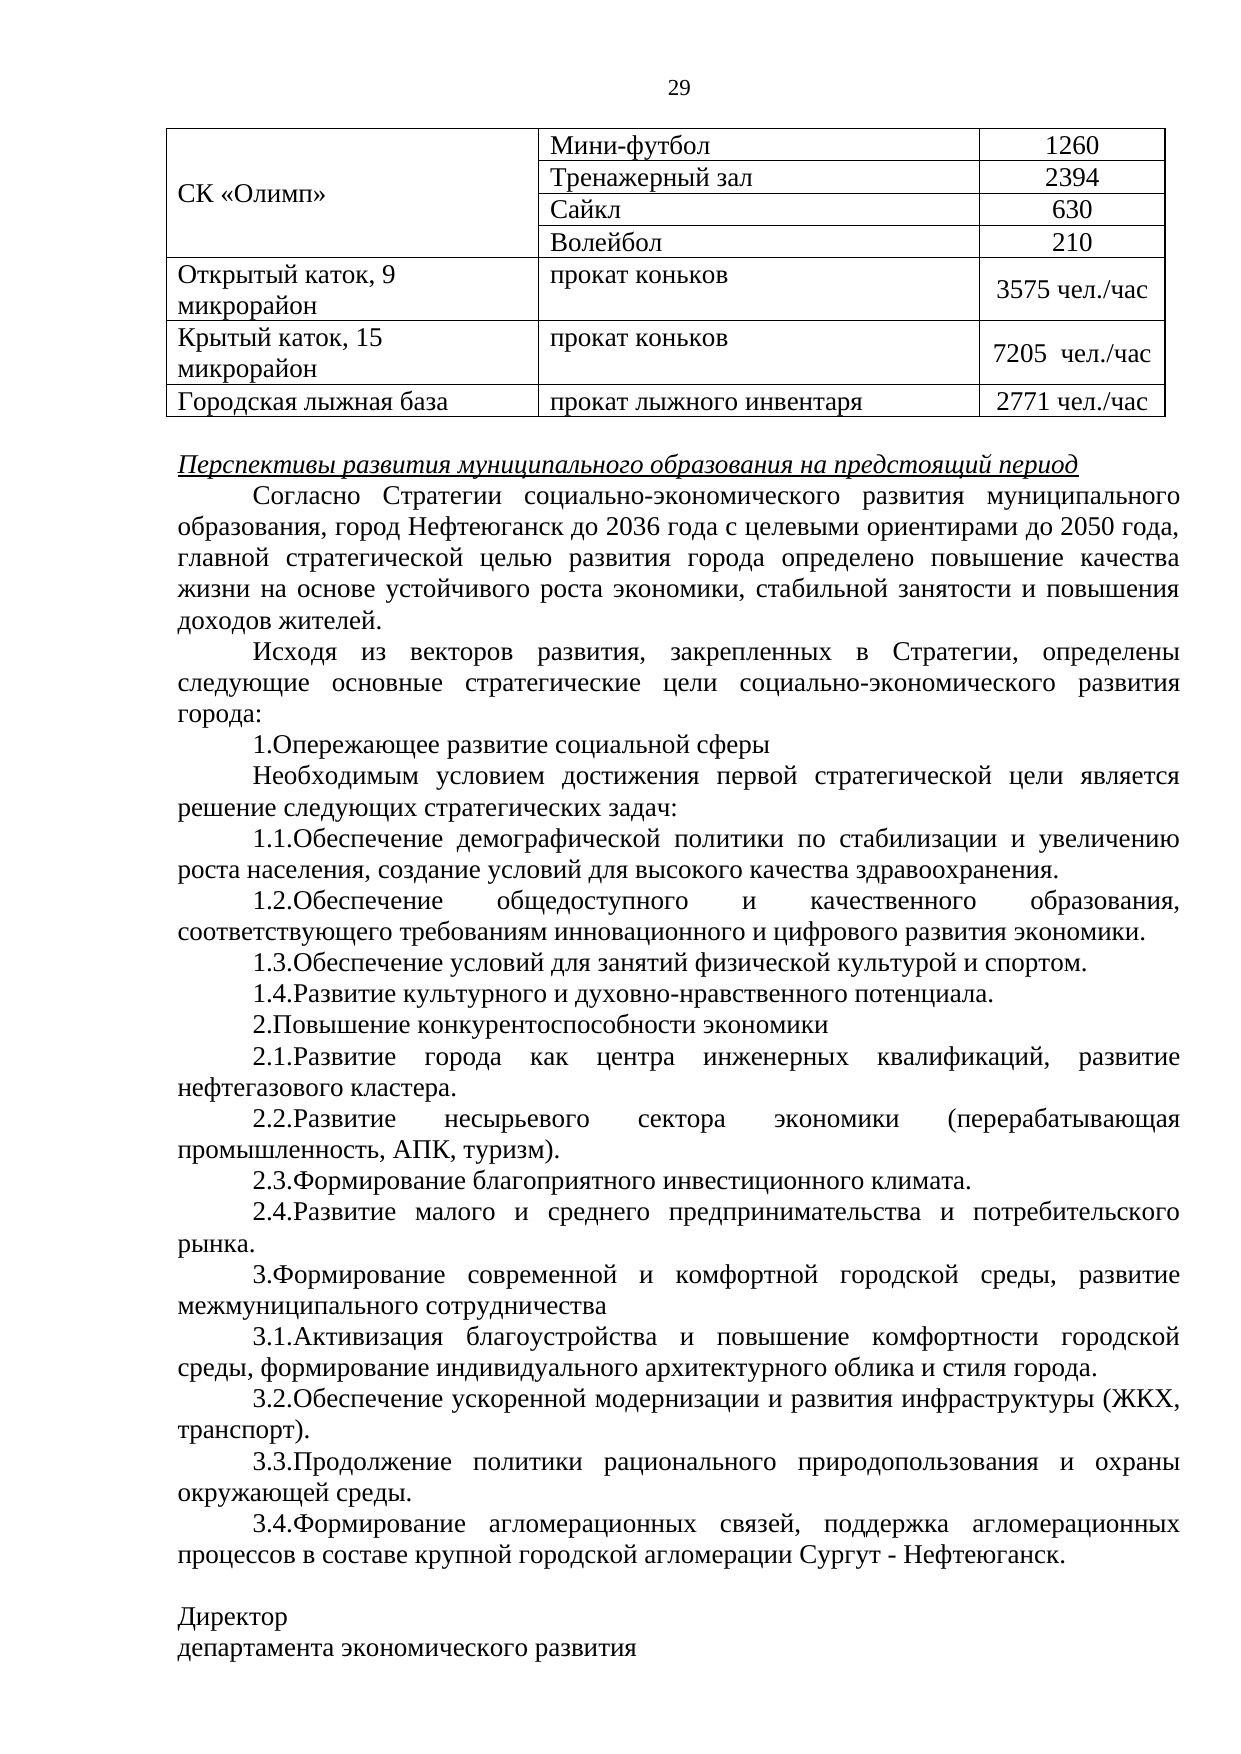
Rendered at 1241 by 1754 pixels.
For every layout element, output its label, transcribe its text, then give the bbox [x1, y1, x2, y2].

text 2.2.Развитие несырьевого сектора экономики (перерабатывающая промышленность, АПК, туризм). [177, 1102, 1181, 1164]
table_cell 210 [980, 226, 1164, 257]
table_cell Открытый каток, 9 микрорайон [167, 258, 538, 320]
text 1.3.Обеспечение условий для занятий физической культурой и спортом. [177, 946, 1181, 977]
text 3.2.Обеспечение ускоренной модернизации и развития инфраструктуры (ЖКХ, транспорт). [177, 1382, 1181, 1445]
table_cell 3575 чел./час [980, 258, 1164, 320]
table_cell прокат коньков [539, 258, 979, 320]
text Необходимым условием достижения первой стратегической цели является решение следующих стратегических задач: [177, 759, 1181, 822]
text Исходя из векторов развития, закрепленных в Стратегии, определены следующие основные стратегические цели социально-экономического развития города: [177, 635, 1181, 728]
table_cell СК «Олимп» [167, 129, 538, 257]
text Перспективы развития муниципального образования на предстоящий период [177, 448, 1181, 479]
table_cell 630 [980, 194, 1164, 225]
text 2.3.Формирование благоприятного инвестиционного климата. [177, 1164, 1181, 1196]
text 2.4.Развитие малого и среднего предпринимательства и потребительского рынка. [177, 1196, 1181, 1258]
table_cell Крытый каток, 15 микрорайон [167, 321, 538, 384]
table_cell 1260 [980, 129, 1164, 160]
table_cell Мини-футбол [539, 129, 979, 160]
text 1.2.Обеспечение общедоступного и качественного образования, соответствующего требованиям инновационного и цифрового развития экономики. [177, 884, 1181, 946]
table_cell Тренажерный зал [539, 161, 979, 193]
text 3.Формирование современной и комфортной городской среды, развитие межмуниципального сотрудничества [177, 1258, 1181, 1320]
text 1.1.Обеспечение демографической политики по стабилизации и увеличению роста населения, создание условий для высокого качества здравоохранения. [177, 822, 1181, 884]
text 2.Повышение конкурентоспособности экономики [177, 1009, 1181, 1040]
text 2.1.Развитие города как центра инженерных квалификаций, развитие нефтегазового кластера. [177, 1040, 1181, 1102]
text Согласно Стратегии социально-экономического развития муниципального образования, город Нефтеюганск до 2036 года с целевыми ориентирами до 2050 года, главной стратегической целью развития города определено повышение качества жизни на основе устойчивого роста экономики, стабильной занятости и повышения доходов жителей. [177, 479, 1181, 635]
text 3.3.Продолжение политики рационального природопользования и охраны окружающей среды. [177, 1445, 1181, 1507]
text 1.Опережающее развитие социальной сферы [177, 728, 1181, 759]
text департамента экономического развития [177, 1632, 1181, 1663]
text 1.4.Развитие культурного и духовно-нравственного потенциала. [177, 977, 1181, 1009]
table_cell Городская лыжная база [167, 385, 538, 416]
text Директор [177, 1600, 1181, 1632]
table_cell Сайкл [539, 194, 979, 225]
table_cell прокат коньков [539, 321, 979, 384]
table_cell прокат лыжного инвентаря [539, 385, 979, 416]
text 3.4.Формирование агломерационных связей, поддержка агломерационных процессов в составе крупной городской агломерации Сургут - Нефтеюганск. [177, 1507, 1181, 1569]
table_cell Волейбол [539, 226, 979, 257]
table_cell 2394 [980, 161, 1164, 193]
table_cell 7205 чел./час [980, 321, 1164, 384]
table_cell 2771 чел./час [980, 385, 1164, 416]
text 3.1.Активизация благоустройства и повышение комфортности городской среды, формирование индивидуального архитектурного облика и стиля города. [177, 1320, 1181, 1382]
